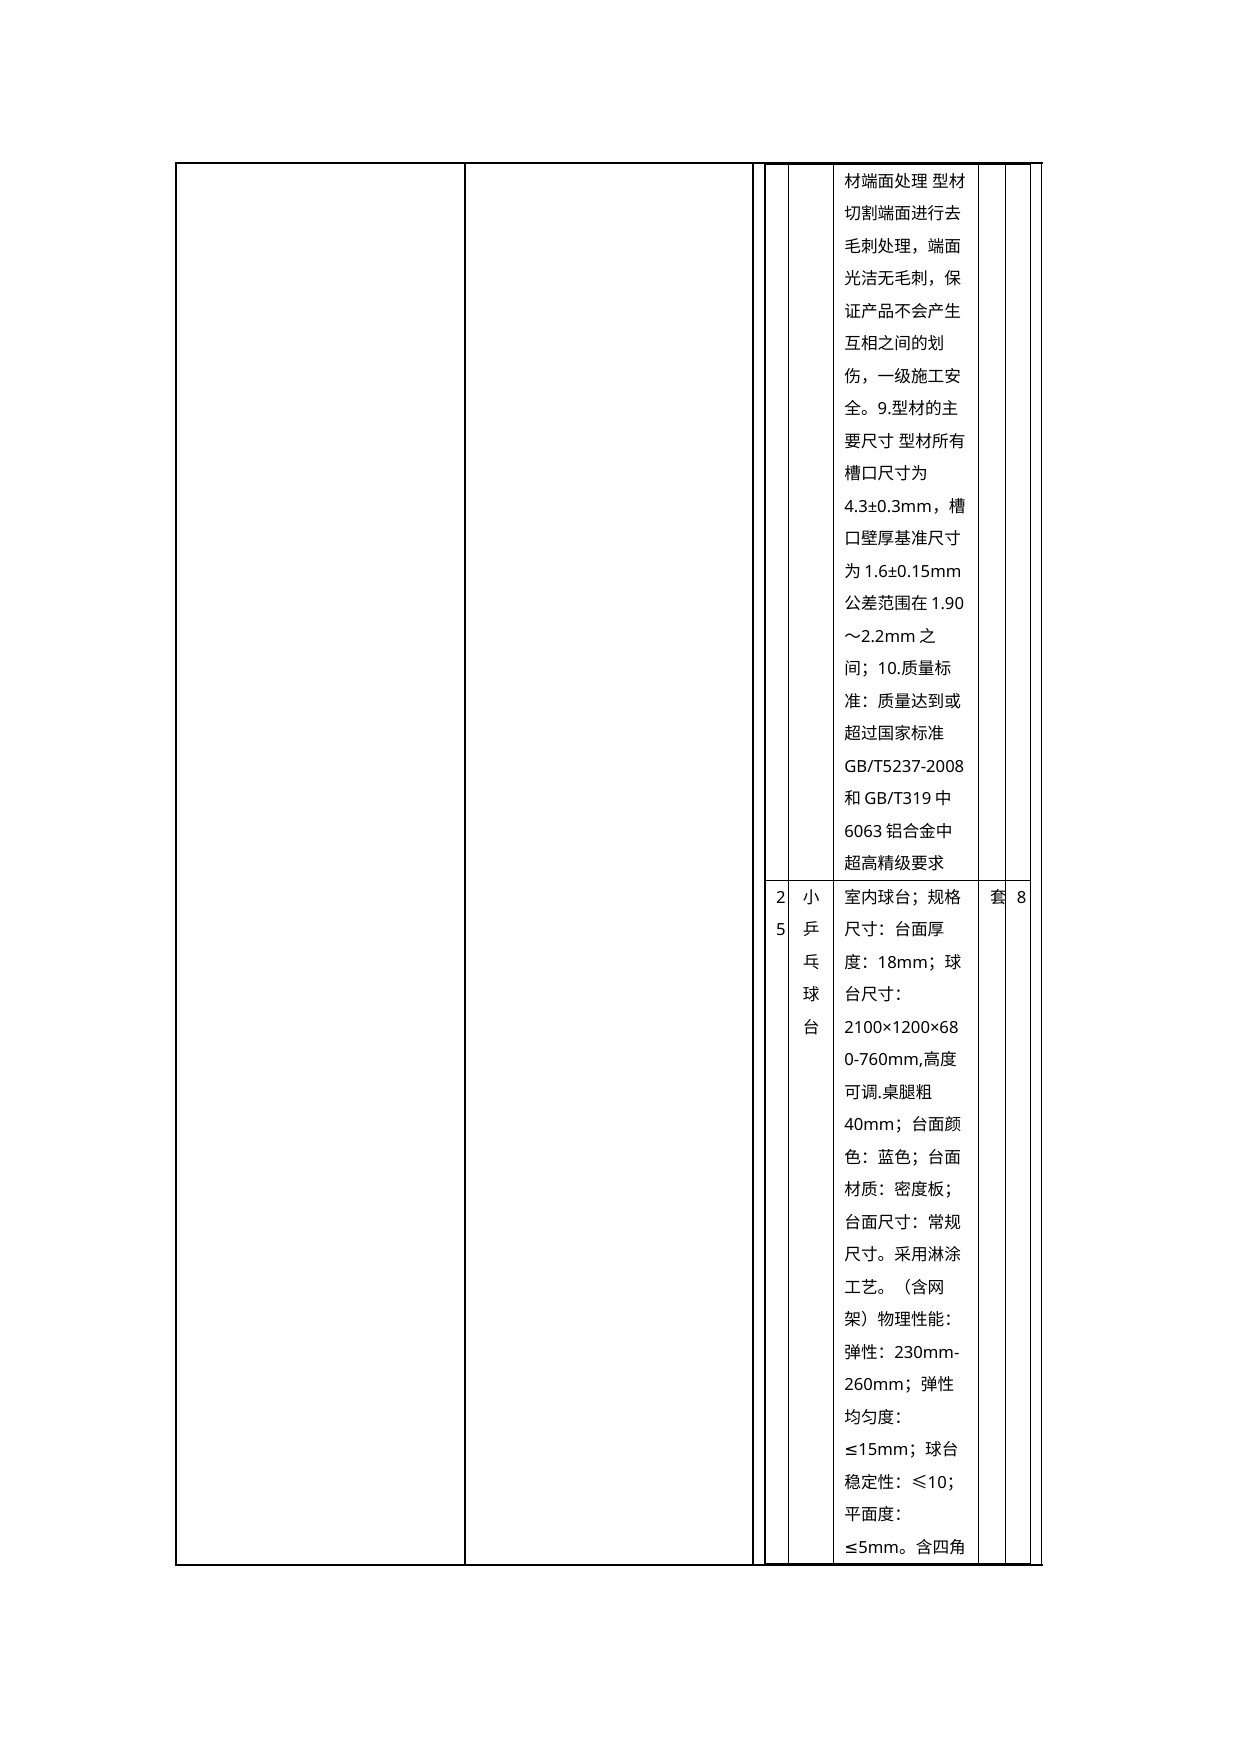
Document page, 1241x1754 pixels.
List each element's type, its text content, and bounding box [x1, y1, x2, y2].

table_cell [834, 165, 978, 880]
table_cell 2025年西安高新区第十八小学部室设备采购项目（美术教室、体育设备）采购清单 [766, 881, 788, 1563]
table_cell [789, 165, 833, 880]
table_cell [466, 164, 752, 1564]
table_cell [766, 165, 788, 880]
table_cell 2025年西安高新区第十八小学部室设备采购项目（美术教室、体育设备）采购清单 [789, 881, 833, 1563]
table_cell 2025年西安高新区第十八小学部室设备采购项目（美术教室、体育设备）采购清单 [1006, 881, 1030, 1563]
table_cell 2025年西安高新区第十八小学部室设备采购项目（美术教室、体育设备）采购清单 [979, 881, 1005, 1563]
table_cell 3 [177, 164, 464, 1564]
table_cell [754, 164, 764, 1564]
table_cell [1031, 164, 1041, 1564]
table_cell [1006, 165, 1030, 880]
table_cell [979, 165, 1005, 880]
table_cell 2025年西安高新区第十八小学部室设备采购项目（美术教室、体育设备）采购清单 [834, 881, 978, 1563]
